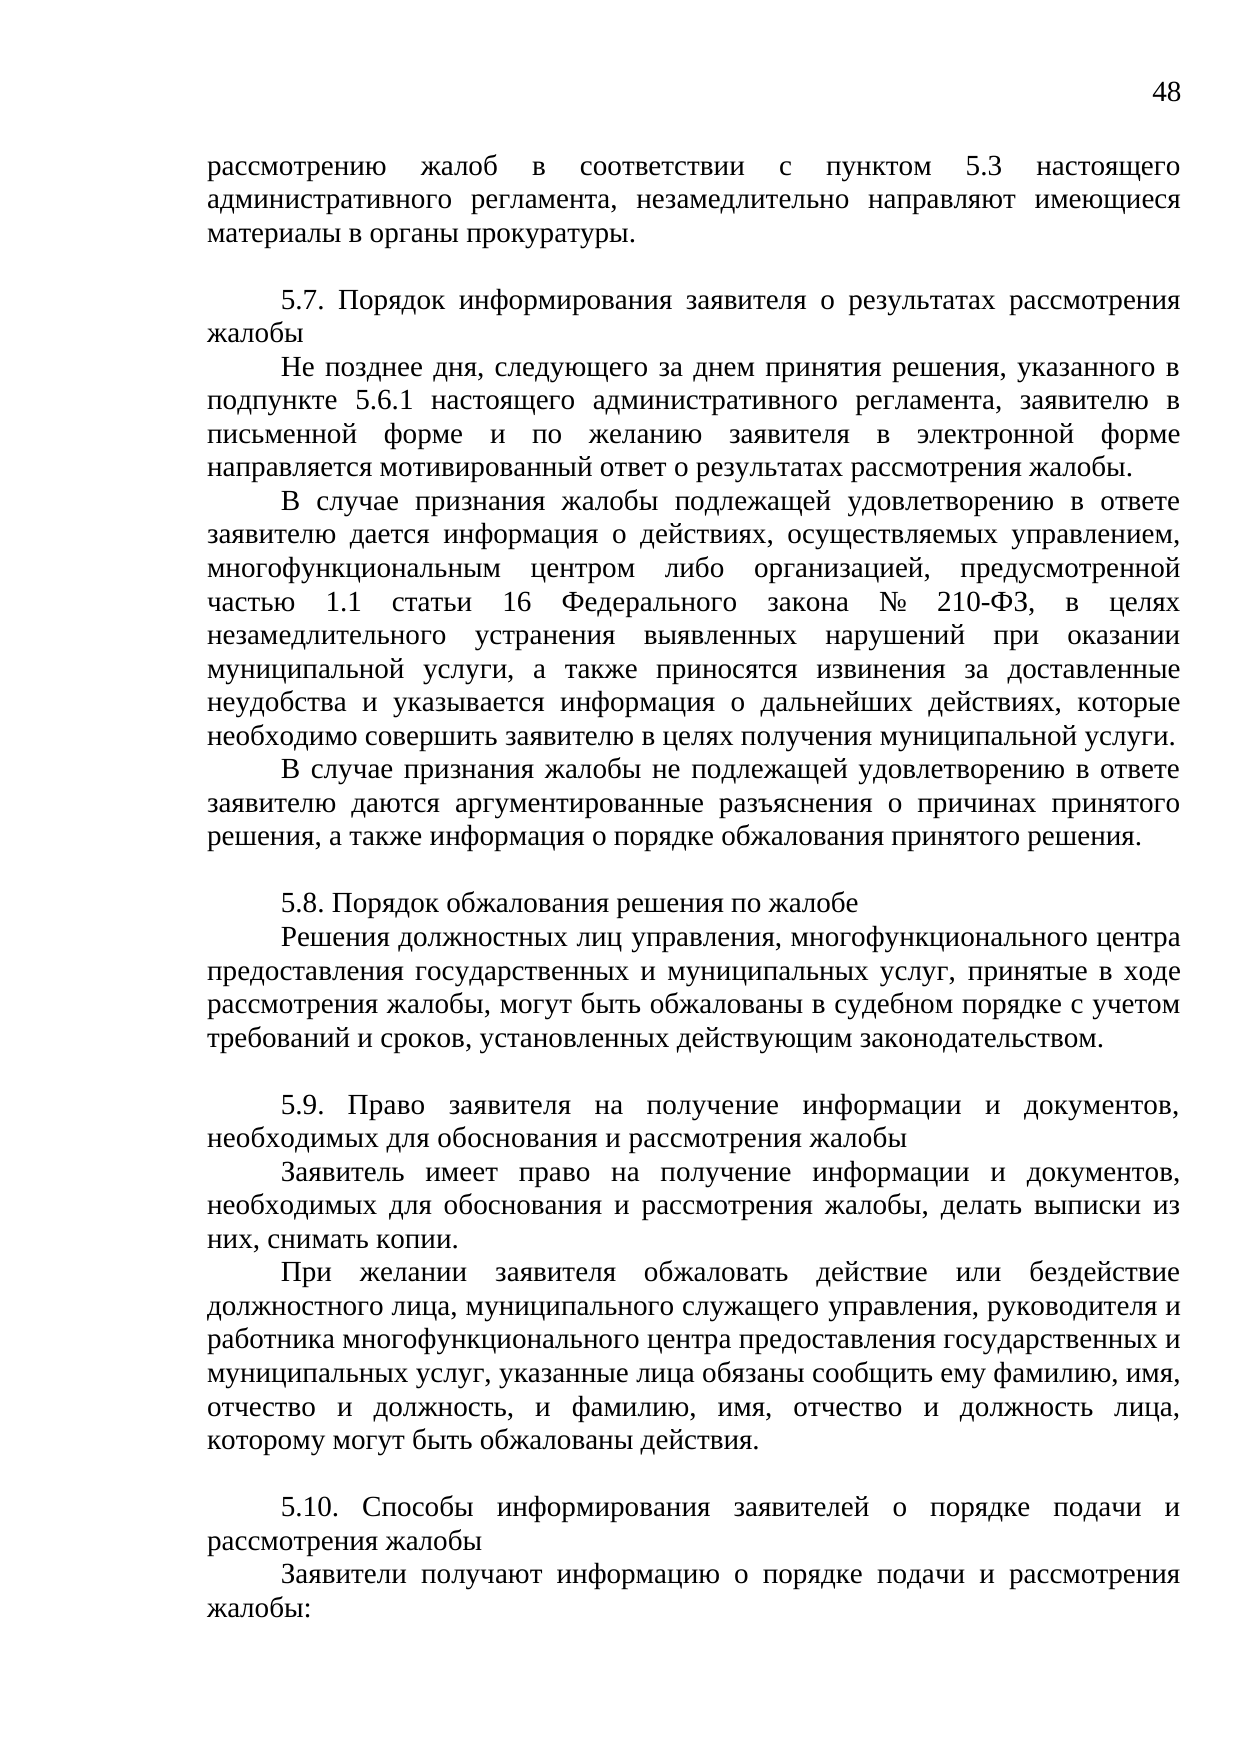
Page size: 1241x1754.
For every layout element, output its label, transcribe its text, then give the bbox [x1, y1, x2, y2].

text Заявитель имеет право на получение информации и документов, необходимых для обоснования и рассмотрения жалобы, делать выписки из них, снимать копии. [207, 1154, 1181, 1254]
text Не позднее дня, следующего за днем принятия решения, указанного в подпункте 5.6.1 настоящего административного регламента, заявителю в письменной форме и по желанию заявителя в электронной форме направляется мотивированный ответ о результатах рассмотрения жалобы. [207, 349, 1181, 483]
text В случае признания жалобы не подлежащей удовлетворению в ответе заявителю даются аргументированные разъяснения о причинах принятого решения, а также информация о порядке обжалования принятого решения. [207, 751, 1181, 852]
text 5.7. Порядок информирования заявителя о результатах рассмотрения жалобы [207, 282, 1181, 349]
text Решения должностных лиц управления, многофункционального центра предоставления государственных и муниципальных услуг, принятые в ходе рассмотрения жалобы, могут быть обжалованы в судебном порядке с учетом требований и сроков, установленных действующим законодательством. [207, 919, 1181, 1053]
text Заявители получают информацию о порядке подачи и рассмотрения жалобы: [207, 1556, 1181, 1623]
text 5.10. Способы информирования заявителей о порядке подачи и рассмотрения жалобы [207, 1489, 1181, 1556]
text При желании заявителя обжаловать действие или бездействие должностного лица, муниципального служащего управления, руководителя и работника многофункционального центра предоставления государственных и муниципальных услуг, указанные лица обязаны сообщить ему фамилию, имя, отчество и должность, и фамилию, имя, отчество и должность лица, которому могут быть обжалованы действия. [207, 1254, 1181, 1456]
text 5.8. Порядок обжалования решения по жалобе [207, 886, 1181, 919]
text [207, 148, 1181, 248]
text 5.9. Право заявителя на получение информации и документов, необходимых для обоснования и рассмотрения жалобы [207, 1087, 1181, 1154]
text В случае признания жалобы подлежащей удовлетворению в ответе заявителю дается информация о действиях, осуществляемых управлением, многофункциональным центром либо организацией, предусмотренной частью 1.1 статьи 16 Федерального закона № 210-ФЗ, в целях незамедлительного устранения выявленных нарушений при оказании муниципальной услуги, а также приносятся извинения за доставленные неудобства и указывается информация о дальнейших действиях, которые необходимо совершить заявителю в целях получения муниципальной услуги. [207, 483, 1181, 751]
